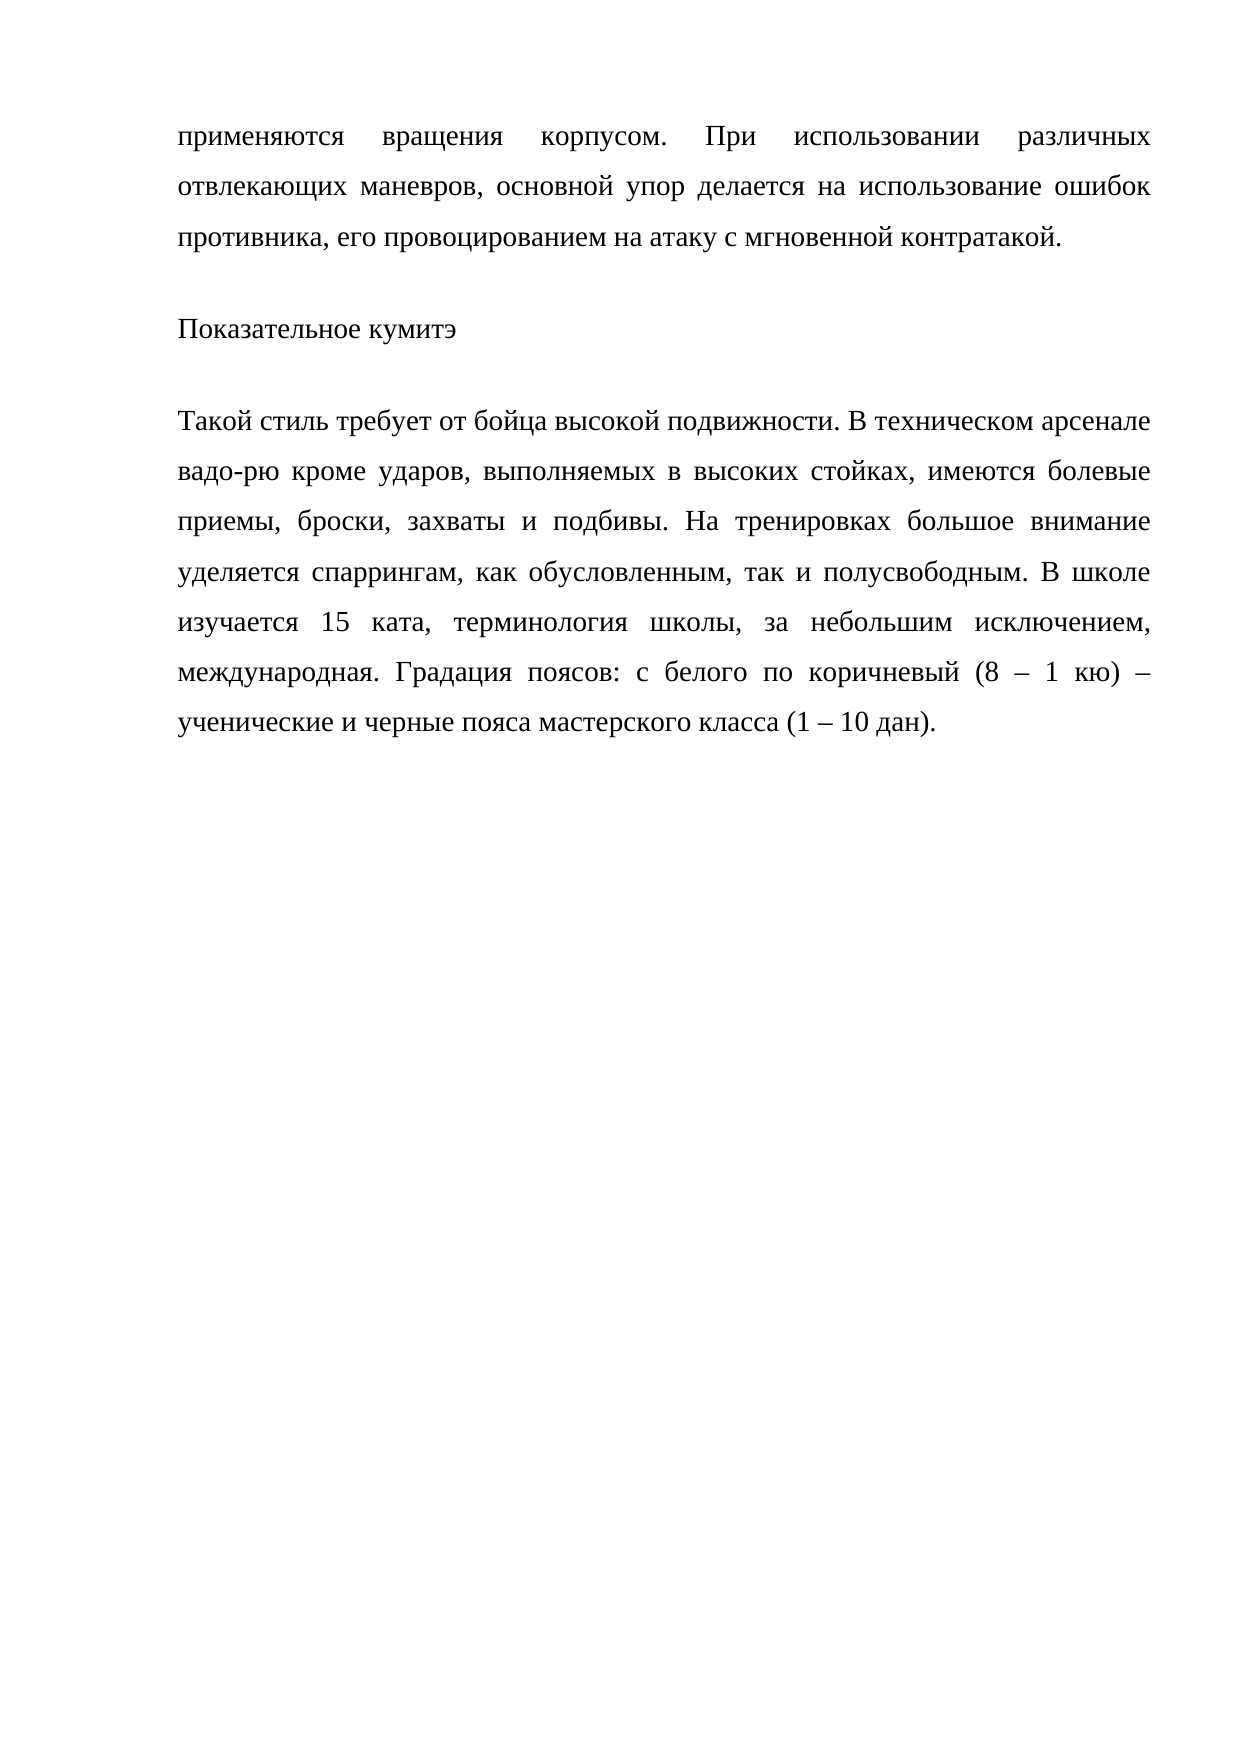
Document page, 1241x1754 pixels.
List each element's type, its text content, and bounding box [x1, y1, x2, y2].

text Такой стиль требует от бойца высокой подвижности. В техническом арсенале вадо-рю кроме ударов, выполняемых в высоких стойках, имеются болевые приемы, броски, захваты и подбивы. На тренировках большое внимание уделяется спаррингам, как обусловленным, так и полусвободным. В школе изучается 15 ката, терминология школы, за небольшим исключением, международная. Градация поясов: с белого по коричневый (8 – 1 кю) – ученические и черные пояса мастерского класса (1 – 10 дан). [177, 403, 1152, 738]
text Показательное кумитэ [177, 311, 1152, 344]
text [177, 118, 1152, 252]
